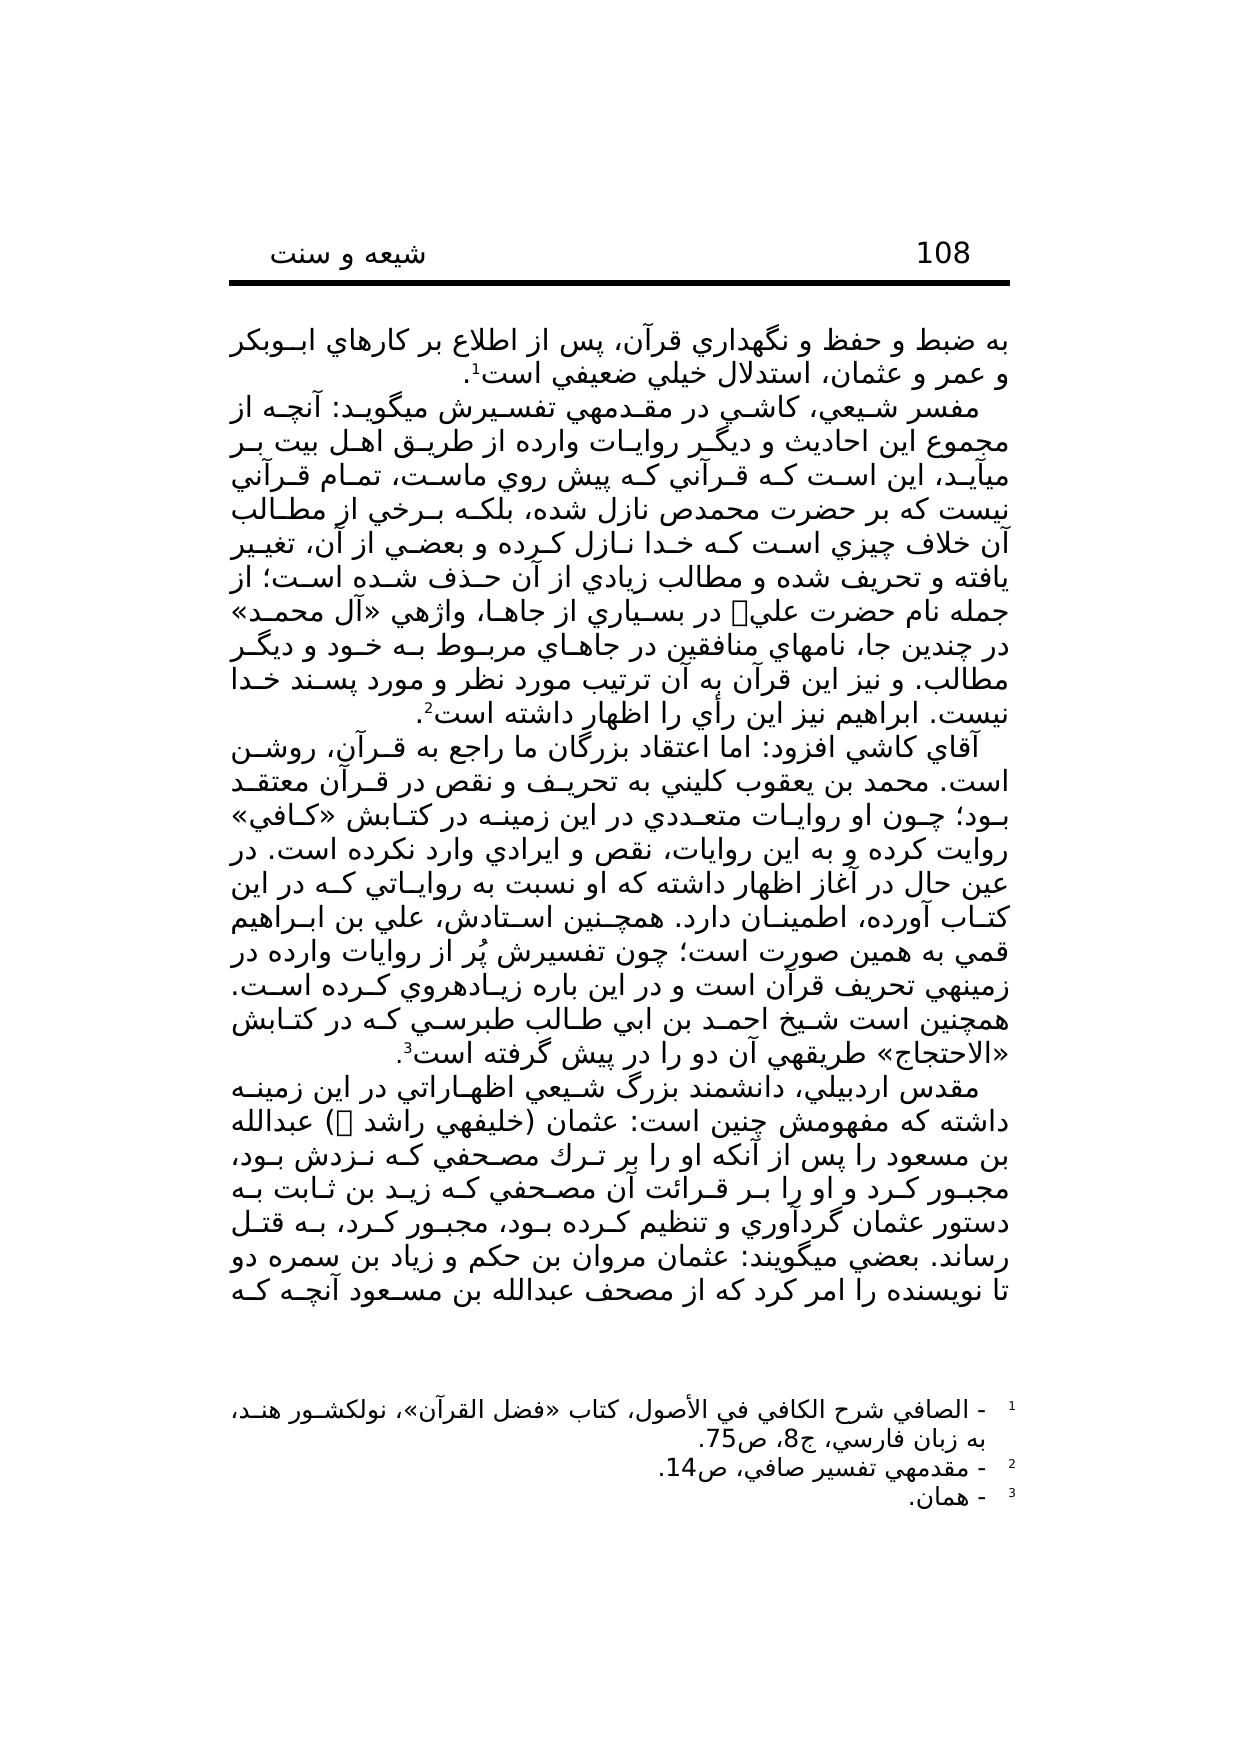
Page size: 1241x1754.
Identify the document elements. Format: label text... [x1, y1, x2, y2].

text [230, 323, 1010, 391]
text آقاي كاشي افزود: اما اعتقاد بزرگان ما راجع به قرآن، روشن است. محمد بن يعقوب كليني به تحريف و نقص در قرآن معتقد بود؛ چون او روايات متعددي در اين زمينه در كتابش «كافي» روايت كرده و به اين روايات، نقص و ايرادي وارد نكرده است. در عين حال در آغاز اظهار داشته كه او نسبت به رواياتي كه در اين كتاب آورده، اطمينان دارد. همچنين استادش، علي بن ابراهيم قمي به همين صورت است؛ چون تفسيرش پُر از روايات وارده در زمينه‎ي تحريف قرآن است و در اين باره زياده‎روي كرده است. همچنين است شيخ احمد بن ابي طالب طبرسي كه در كتابش «الاحتجاج» طريقه‎ي آن دو را در پيش گرفته است. [230, 730, 1010, 1070]
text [230, 1070, 1010, 1308]
text مفسر شيعي، كاشي در مقدمه‎ي تفسيرش مي‎گويد: آنچه از مجموع اين احاديث و ديگر روايات وارده از طريق اهل بيت بر مي‎آيد، اين است كه قرآني كه پيش روي ماست، تمام قرآني نيست كه بر حضرت محمدص نازل شده، بلكه برخي از مطالب آن خلاف چيزي است كه خدا نازل كرده و بعضي از آن، تغيير يافته و تحريف شده و مطالب زيادي از آن حذف شده است؛ از جمله نام حضرت علي در بسياري از جاها، واژه‎ي «آل محمد» در چندين جا، نام‎هاي منافقين در جاهاي مربوط به خود و ديگر مطالب. و نيز اين قرآن به آن ترتيب مورد نظر و مورد پسند خدا نيست. ابراهيم نيز اين رأي را اظهار داشته است. [230, 391, 1010, 730]
